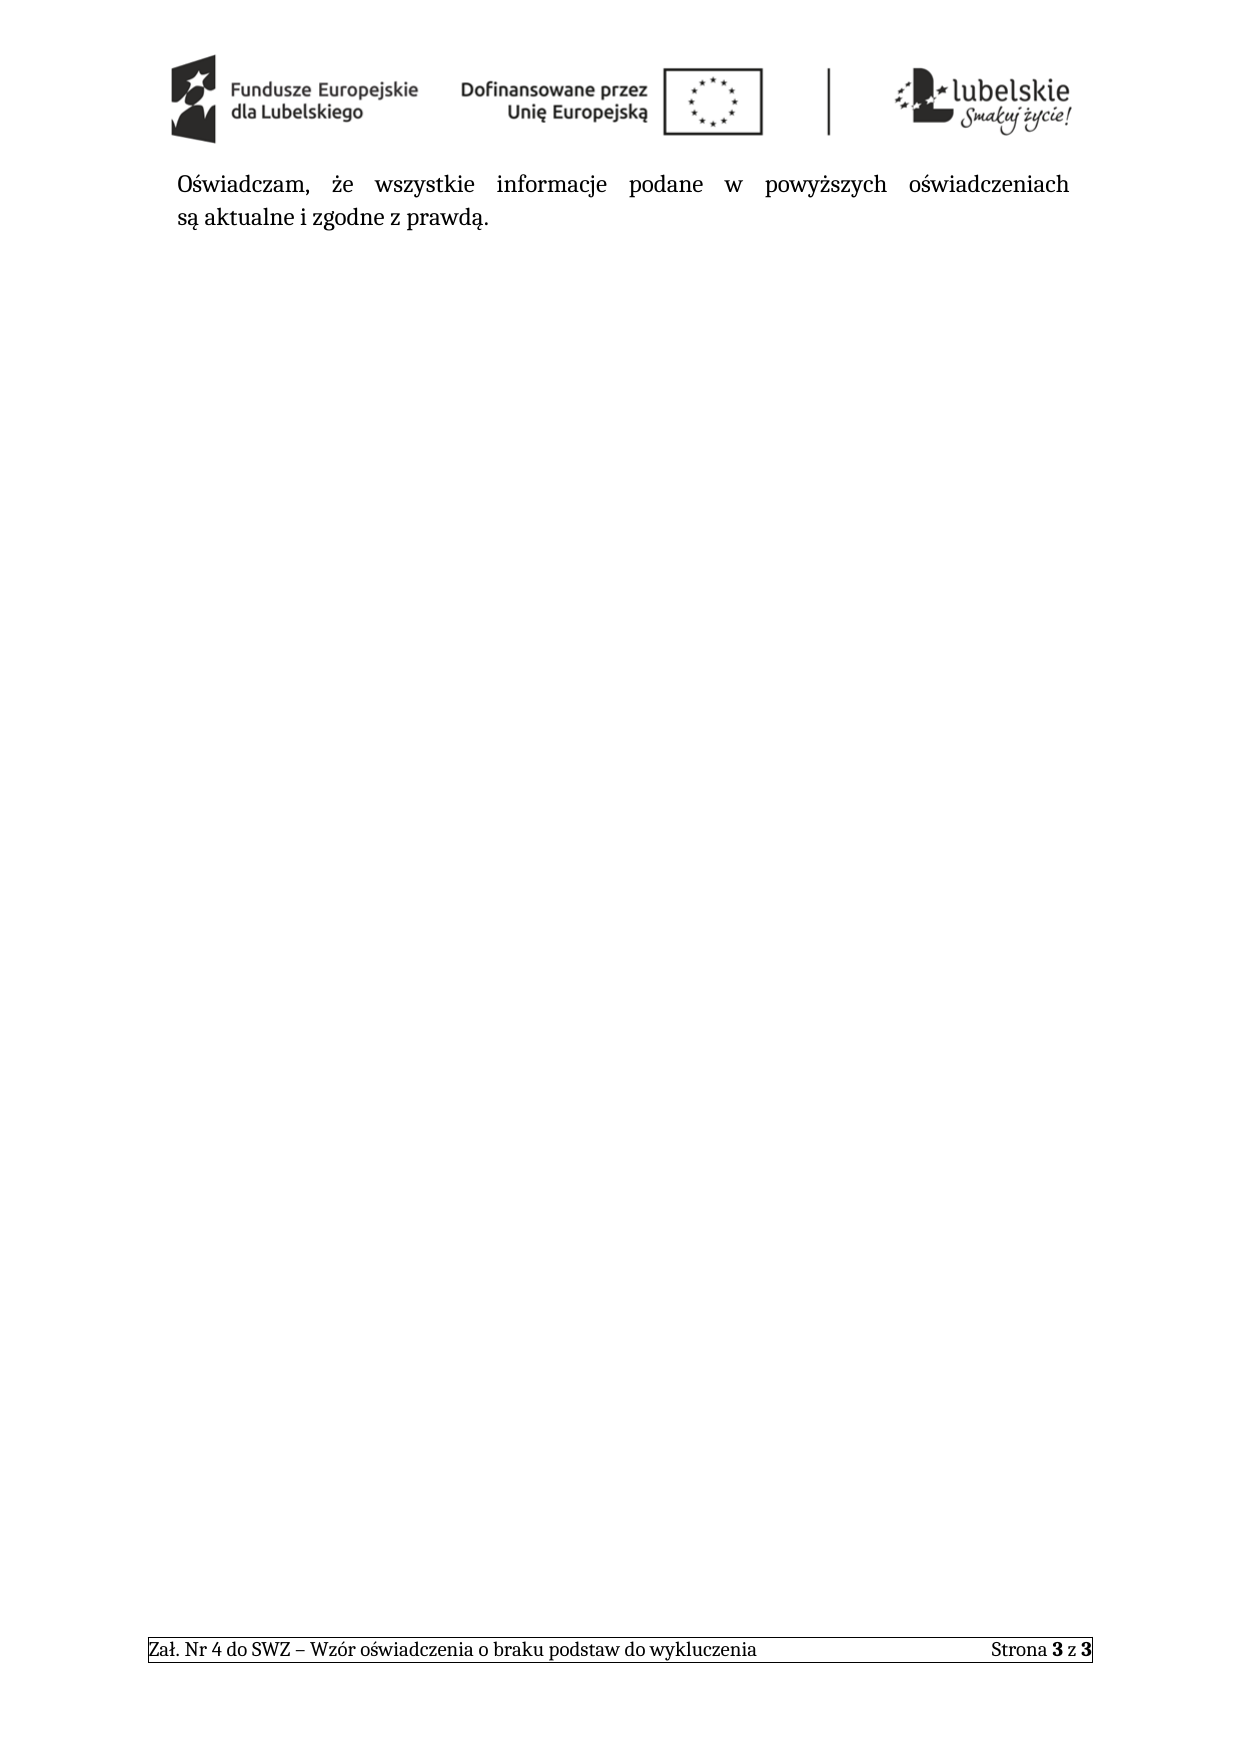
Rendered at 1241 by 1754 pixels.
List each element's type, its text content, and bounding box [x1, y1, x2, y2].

picture [148, 32, 1093, 166]
text Oświadczam, że wszystkie informacje podane w powyższych oświadczeniach są aktualne i zgodne z prawdą. [177, 170, 1093, 232]
